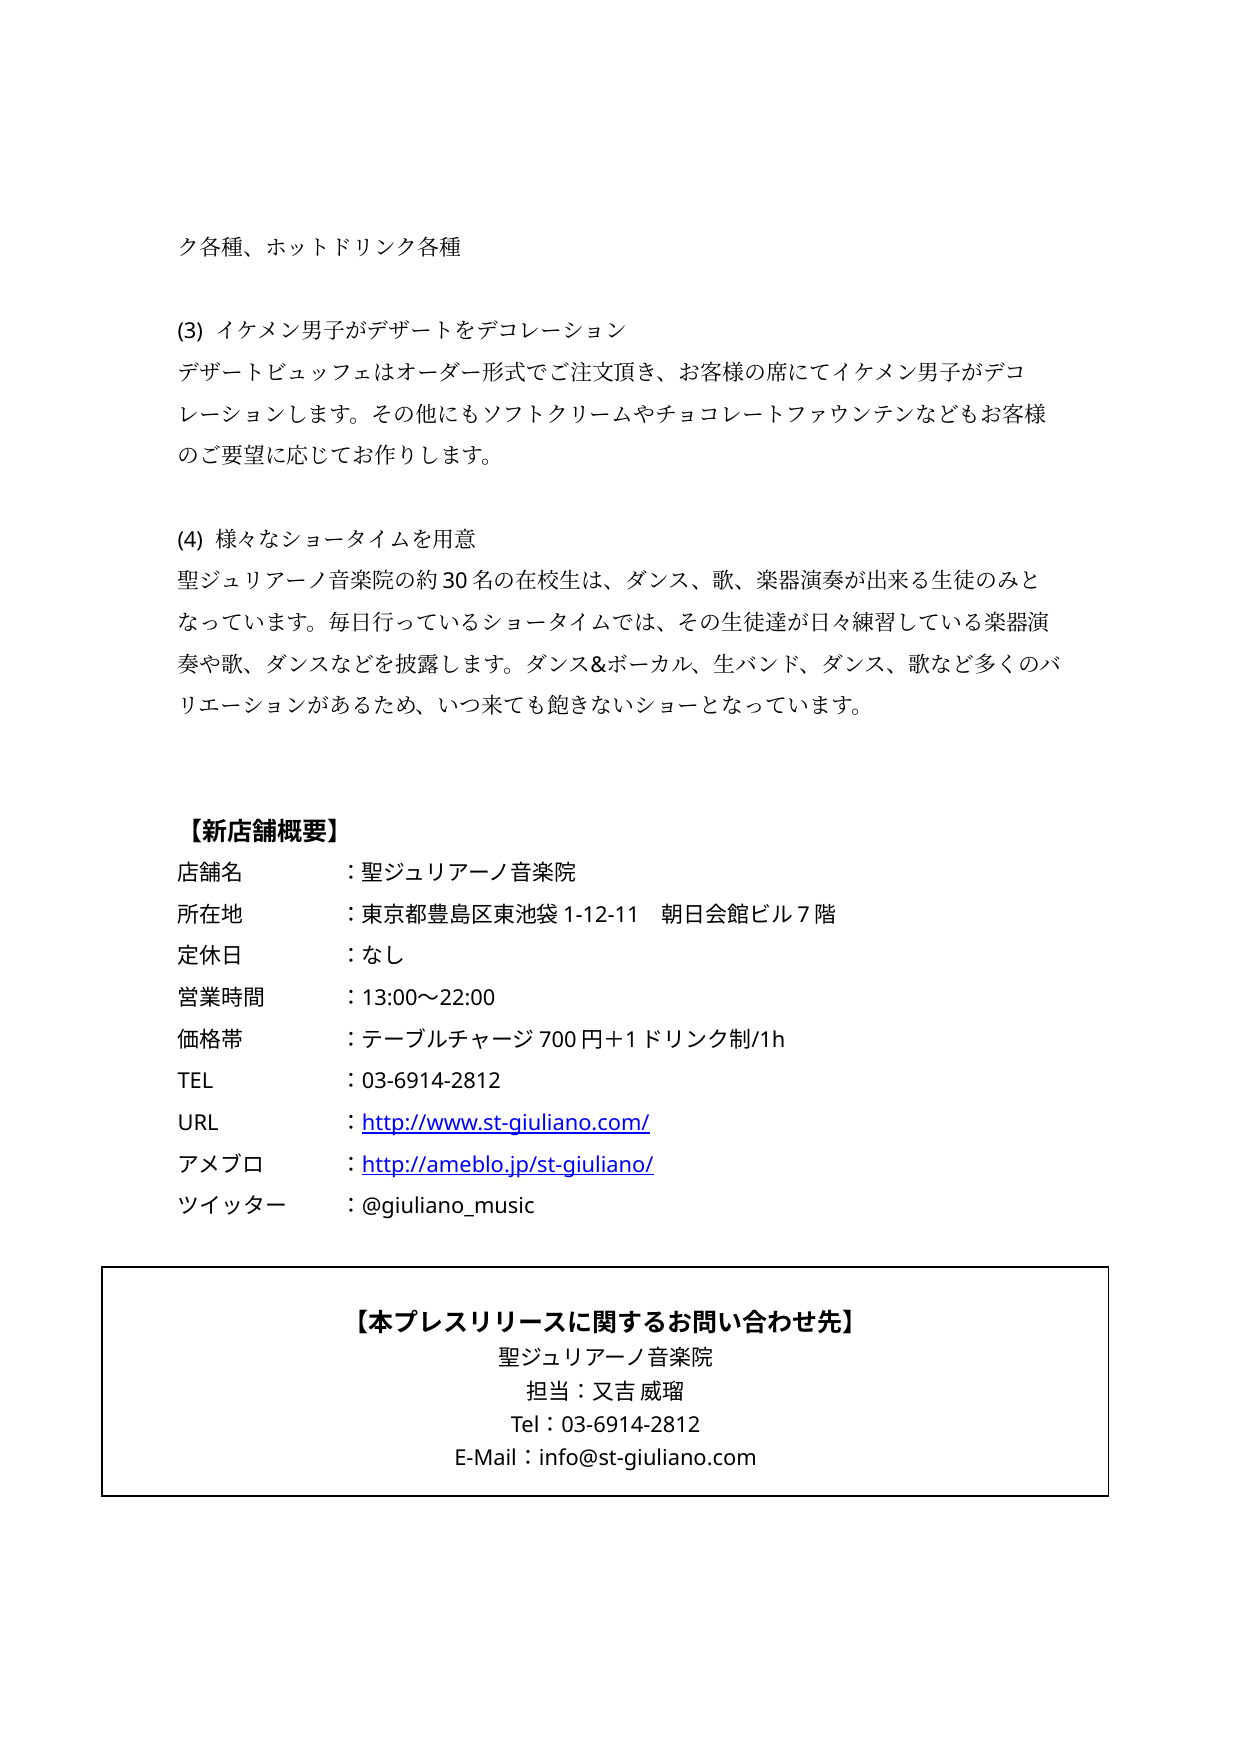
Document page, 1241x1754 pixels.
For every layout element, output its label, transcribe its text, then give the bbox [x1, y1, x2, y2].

text 聖ジュリアーノ音楽院の約30名の在校生は、ダンス、歌、楽器演奏が出来る生徒のみとなっています。毎日行っているショータイムでは、その生徒達が日々練習している楽器演奏や歌、ダンスなどを披露します。ダンス&ボーカル、生バンド、ダンス、歌など多くのバリエーションがあるため、いつ来ても飽きないショーとなっています。 [177, 558, 1063, 725]
list 様々なショータイムを用意 [177, 517, 1063, 558]
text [177, 225, 1063, 267]
text デザートビュッフェはオーダー形式でご注文頂き、お客様の席にてイケメン男子がデコレーションします。その他にもソフトクリームやチョコレートファウンテンなどもお客様のご要望に応じてお作りします。 [177, 350, 1063, 475]
list イケメン男子がデザートをデコレーション [177, 308, 1063, 350]
text 定休日 ：なし [177, 933, 1063, 975]
text 【新店舗概要】 [177, 808, 1063, 850]
text ツイッター ：@giuliano_music [177, 1183, 1063, 1225]
text アメブロ ：http://ameblo.jp/st-giuliano/ [177, 1142, 1063, 1183]
text TEL ：03-6914-2812 [177, 1058, 1063, 1100]
text 営業時間 ：13:00～22:00 [177, 975, 1063, 1017]
text URL ：http://www.st-giuliano.com/ [177, 1100, 1063, 1142]
text 価格帯 ：テーブルチャージ700円＋1ドリンク制/1h [177, 1017, 1063, 1058]
text 所在地 ：東京都豊島区東池袋1-12-11 朝日会館ビル7階 [177, 892, 1063, 933]
text 店舗名 ：聖ジュリアーノ音楽院 [177, 850, 1063, 892]
